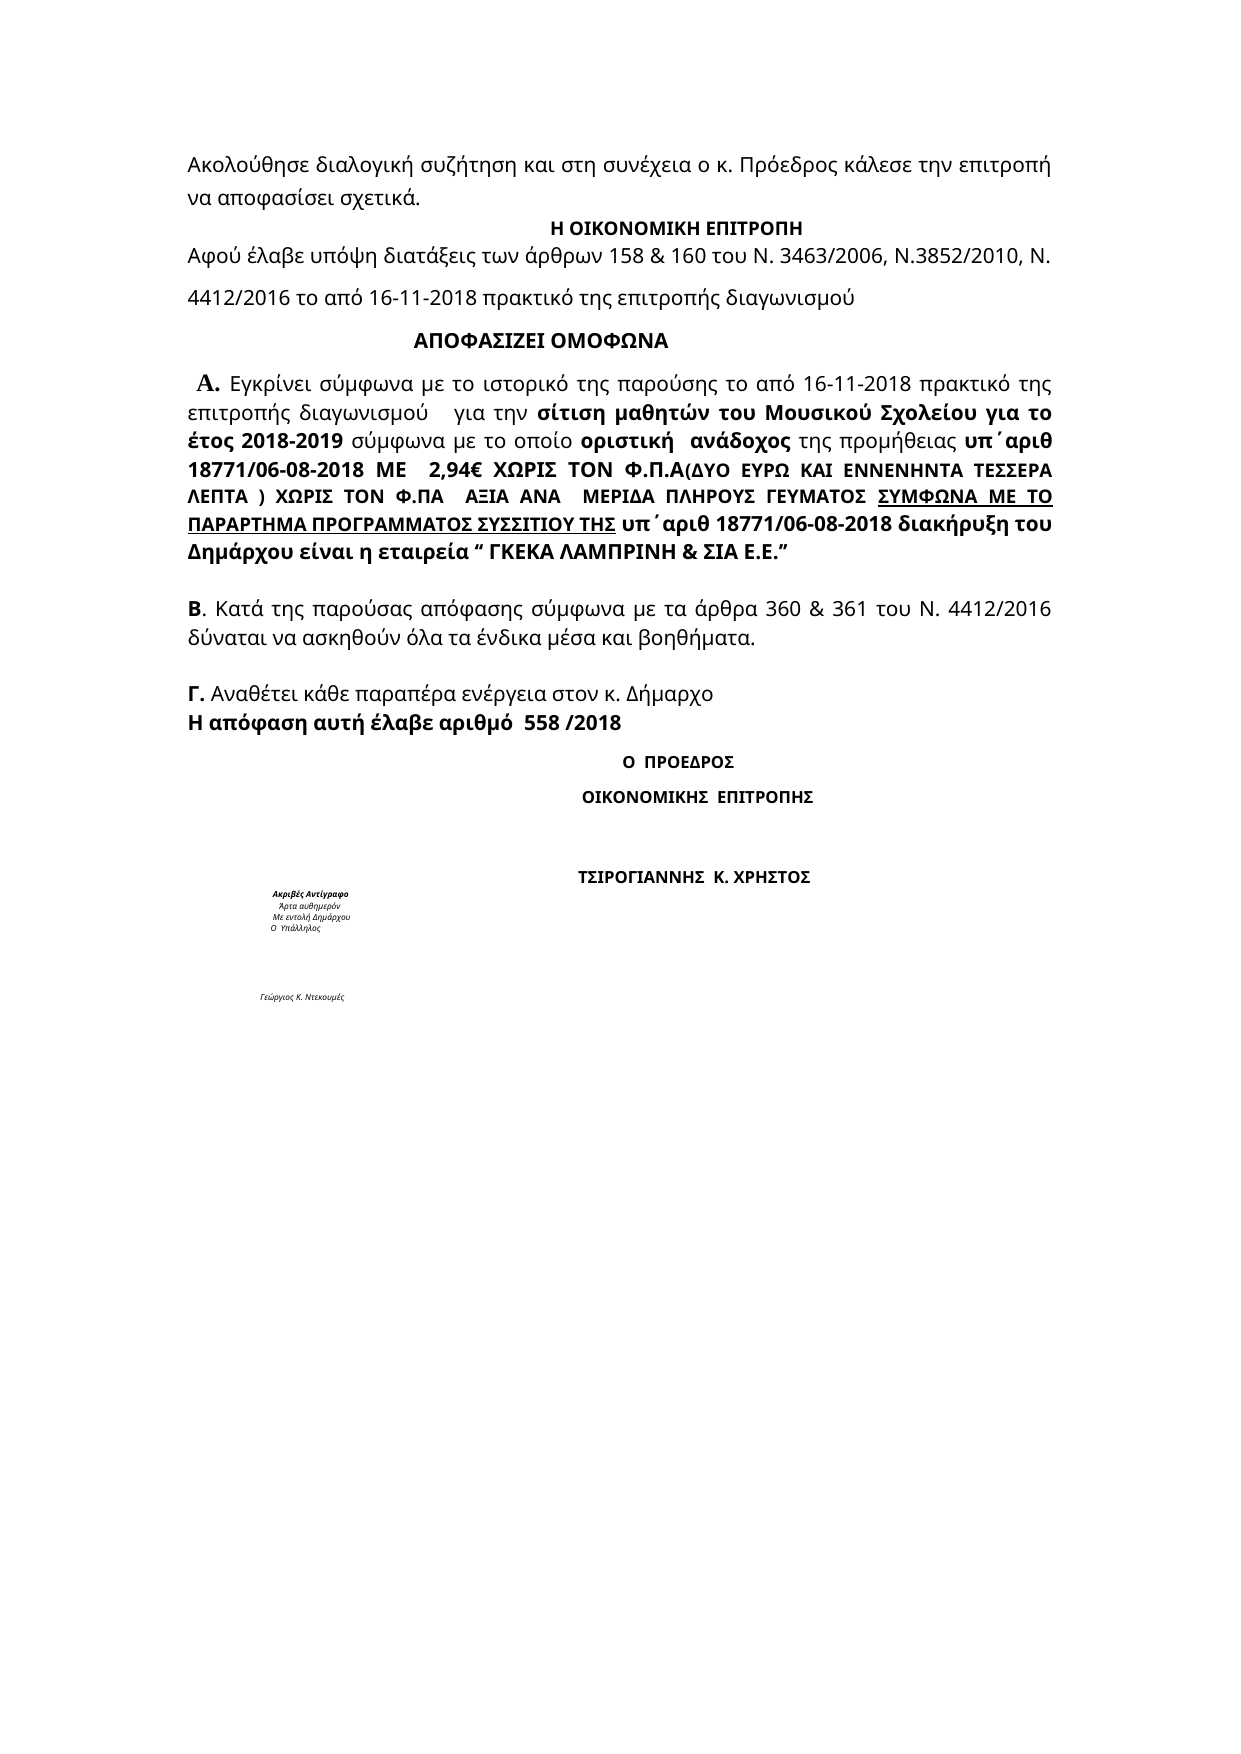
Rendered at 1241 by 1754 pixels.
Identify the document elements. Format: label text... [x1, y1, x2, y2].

text Α. Εγκρίνει σύμφωνα με το ιστορικό της παρούσης το από 16-11-2018 πρακτικό της επιτροπής διαγωνισμού για την σίτιση μαθητών του Μουσικού Σχολείου για το έτος 2018-2019 σύμφωνα με το οποίο οριστική ανάδοχος της προμήθειας υπ΄αριθ 18771/06-08-2018 ΜΕ 2,94€ ΧΩΡΙΣ ΤΟΝ Φ.Π.Α(ΔΥΟ ΕΥΡΩ ΚΑΙ ΕΝΝΕΝΗΝΤΑ ΤΕΣΣΕΡΑ ΛΕΠΤΑ ) ΧΩΡΙΣ ΤΟΝ Φ.ΠΑ ΑΞΙΑ ΑΝΑ ΜΕΡΙΔΑ ΠΛΗΡΟΥΣ ΓΕΥΜΑΤΟΣ ΣΥΜΦΩΝΑ ΜΕ ΤΟ ΠΑΡΑΡΤΗΜΑ ΠΡΟΓΡΑΜΜΑΤΟΣ ΣΥΣΣΙΤΙΟΥ ΤΗΣ υπ΄αριθ 18771/06-08-2018 διακήρυξη του Δημάρχου είναι η εταιρεία ‘‘ ΓΚΕΚΑ ΛΑΜΠΡΙΝΗ & ΣΙΑ Ε.Ε.’’ [187, 368, 1053, 566]
list ΑΠΟΦΑΣΙΖΕΙ ΟΜΟΦΩΝΑ [300, 326, 1053, 354]
list ΟΙΚΟΝΟΜΙΚΗΣ ΕΠΙΤΡΟΠΗΣ [300, 786, 1053, 809]
text Ακολούθησε διαλογική συζήτηση και στη συνέχεια ο κ. Πρόεδρος κάλεσε την επιτροπή να αποφασίσει σχετικά. [187, 150, 1053, 211]
text Β. Κατά της παρούσας απόφασης σύμφωνα με τα άρθρα 360 & 361 του Ν. 4412/2016 δύναται να ασκηθούν όλα τα ένδικα μέσα και βοηθήματα. [187, 594, 1053, 651]
list ΤΣΙΡΟΓΙΑΝΝΗΣ Κ. ΧΡΗΣΤΟΣ [300, 866, 1053, 889]
text Γ. Αναθέτει κάθε παραπέρα ενέργεια στον κ. Δήμαρχο [187, 679, 1053, 708]
text Η απόφαση αυτή έλαβε αριθμό 558 /2018 [187, 708, 1053, 736]
list Ο ΠΡΟΕΔΡΟΣ [300, 751, 1053, 773]
list Η ΟΙΚΟΝΟΜΙΚΗ ΕΠΙΤΡΟΠΗ [300, 215, 1053, 241]
text Αφού έλαβε υπόψη διατάξεις των άρθρων 158 & 160 του Ν. 3463/2006, Ν.3852/2010, Ν. 4412/2016 το από 16-11-2018 πρακτικό της επιτροπής διαγωνισμού [187, 241, 1053, 312]
